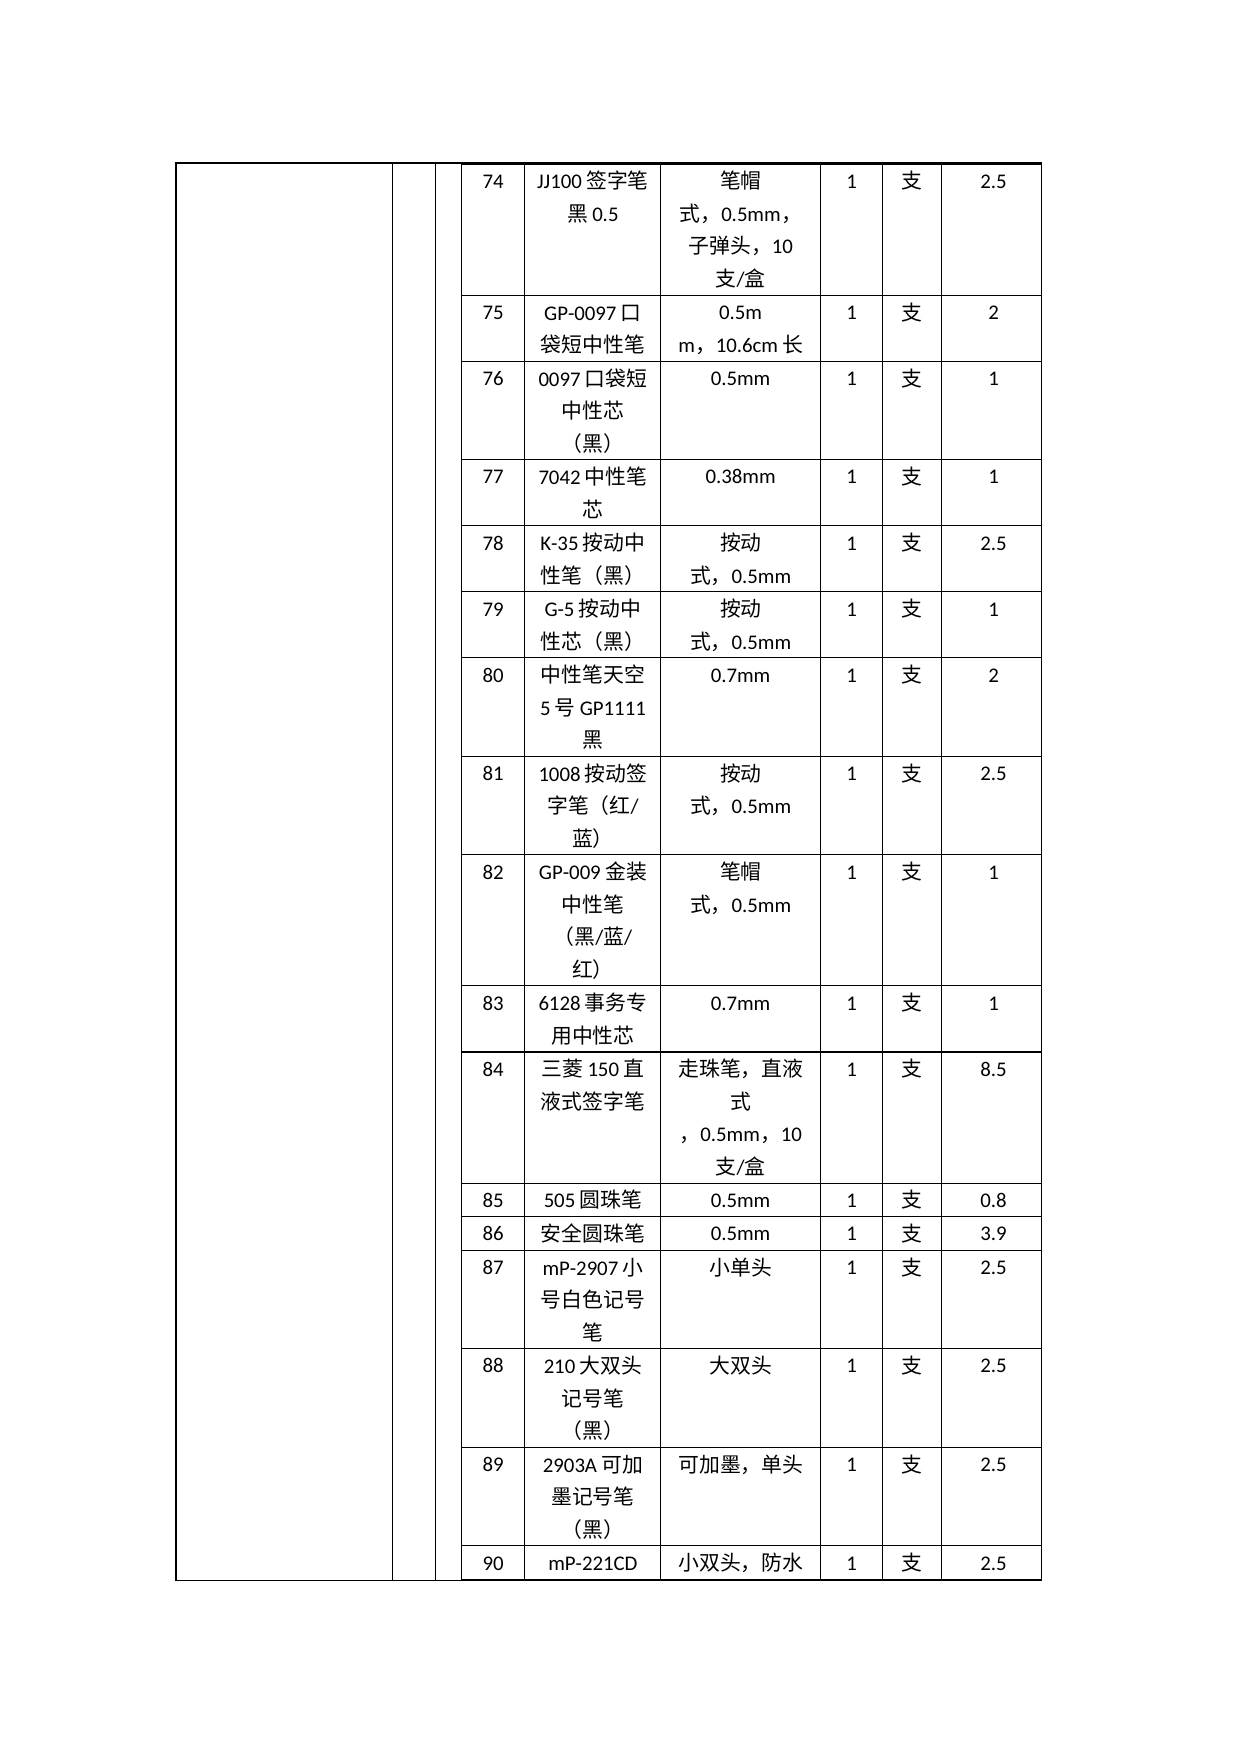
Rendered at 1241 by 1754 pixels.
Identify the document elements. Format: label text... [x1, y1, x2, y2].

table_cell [942, 165, 1041, 295]
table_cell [661, 165, 820, 295]
table_cell 1.项目采购清单及要求 备注： 在合同执行过程中，对于采购人需购买上表未尽清单产品，以中标供应商批发价为基准，按中标的下浮率计算，产品结算价格不得高于市场价。（投标文件中提供承诺书）。 [942, 855, 1041, 985]
table_cell 1 [393, 164, 435, 1580]
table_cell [661, 1546, 820, 1579]
table_cell 1.项目采购清单及要求 备注： 在合同执行过程中，对于采购人需购买上表未尽清单产品，以中标供应商批发价为基准，按中标的下浮率计算，产品结算价格不得高于市场价。（投标文件中提供承诺书）。 [661, 757, 820, 854]
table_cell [942, 1546, 1041, 1579]
table_cell 1.项目采购清单及要求 备注： 在合同执行过程中，对于采购人需购买上表未尽清单产品，以中标供应商批发价为基准，按中标的下浮率计算，产品结算价格不得高于市场价。（投标文件中提供承诺书）。 [525, 757, 660, 854]
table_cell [883, 165, 941, 295]
table_cell 1.项目采购清单及要求 备注： 在合同执行过程中，对于采购人需购买上表未尽清单产品，以中标供应商批发价为基准，按中标的下浮率计算，产品结算价格不得高于市场价。（投标文件中提供承诺书）。 [661, 1053, 820, 1183]
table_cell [525, 1546, 660, 1579]
table_cell 1.项目采购清单及要求 备注： 在合同执行过程中，对于采购人需购买上表未尽清单产品，以中标供应商批发价为基准，按中标的下浮率计算，产品结算价格不得高于市场价。（投标文件中提供承诺书）。 [661, 362, 820, 459]
table_cell 1.项目采购清单及要求 备注： 在合同执行过程中，对于采购人需购买上表未尽清单产品，以中标供应商批发价为基准，按中标的下浮率计算，产品结算价格不得高于市场价。（投标文件中提供承诺书）。 [525, 1448, 660, 1545]
table_cell 1.项目采购清单及要求 备注： 在合同执行过程中，对于采购人需购买上表未尽清单产品，以中标供应商批发价为基准，按中标的下浮率计算，产品结算价格不得高于市场价。（投标文件中提供承诺书）。 [661, 1448, 820, 1545]
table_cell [525, 165, 660, 295]
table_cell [436, 164, 461, 1580]
table_cell 1.项目采购清单及要求 备注： 在合同执行过程中，对于采购人需购买上表未尽清单产品，以中标供应商批发价为基准，按中标的下浮率计算，产品结算价格不得高于市场价。（投标文件中提供承诺书）。 [661, 658, 820, 756]
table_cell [462, 165, 524, 295]
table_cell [821, 1546, 882, 1579]
table_cell 1.项目采购清单及要求 备注： 在合同执行过程中，对于采购人需购买上表未尽清单产品，以中标供应商批发价为基准，按中标的下浮率计算，产品结算价格不得高于市场价。（投标文件中提供承诺书）。 [525, 658, 660, 756]
table_cell 1.项目采购清单及要求 备注： 在合同执行过程中，对于采购人需购买上表未尽清单产品，以中标供应商批发价为基准，按中标的下浮率计算，产品结算价格不得高于市场价。（投标文件中提供承诺书）。 [942, 1053, 1041, 1183]
table_cell 1.项目采购清单及要求 备注： 在合同执行过程中，对于采购人需购买上表未尽清单产品，以中标供应商批发价为基准，按中标的下浮率计算，产品结算价格不得高于市场价。（投标文件中提供承诺书）。 [525, 1251, 660, 1348]
table_cell 1.项目采购清单及要求 备注： 在合同执行过程中，对于采购人需购买上表未尽清单产品，以中标供应商批发价为基准，按中标的下浮率计算，产品结算价格不得高于市场价。（投标文件中提供承诺书）。 [661, 1349, 820, 1447]
table_cell 1.项目采购清单及要求 备注： 在合同执行过程中，对于采购人需购买上表未尽清单产品，以中标供应商批发价为基准，按中标的下浮率计算，产品结算价格不得高于市场价。（投标文件中提供承诺书）。 [661, 855, 820, 985]
table_cell 1.项目采购清单及要求 备注： 在合同执行过程中，对于采购人需购买上表未尽清单产品，以中标供应商批发价为基准，按中标的下浮率计算，产品结算价格不得高于市场价。（投标文件中提供承诺书）。 [525, 1349, 660, 1447]
table_cell [177, 164, 392, 1580]
table_cell 1.项目采购清单及要求 备注： 在合同执行过程中，对于采购人需购买上表未尽清单产品，以中标供应商批发价为基准，按中标的下浮率计算，产品结算价格不得高于市场价。（投标文件中提供承诺书）。 [661, 1251, 820, 1348]
table_cell 1.项目采购清单及要求 备注： 在合同执行过程中，对于采购人需购买上表未尽清单产品，以中标供应商批发价为基准，按中标的下浮率计算，产品结算价格不得高于市场价。（投标文件中提供承诺书）。 [525, 1053, 660, 1183]
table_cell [883, 1546, 941, 1579]
table_cell 1.项目采购清单及要求 备注： 在合同执行过程中，对于采购人需购买上表未尽清单产品，以中标供应商批发价为基准，按中标的下浮率计算，产品结算价格不得高于市场价。（投标文件中提供承诺书）。 [525, 855, 660, 985]
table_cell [821, 165, 882, 295]
table_cell 1.项目采购清单及要求 备注： 在合同执行过程中，对于采购人需购买上表未尽清单产品，以中标供应商批发价为基准，按中标的下浮率计算，产品结算价格不得高于市场价。（投标文件中提供承诺书）。 [525, 362, 660, 459]
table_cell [462, 1546, 524, 1579]
